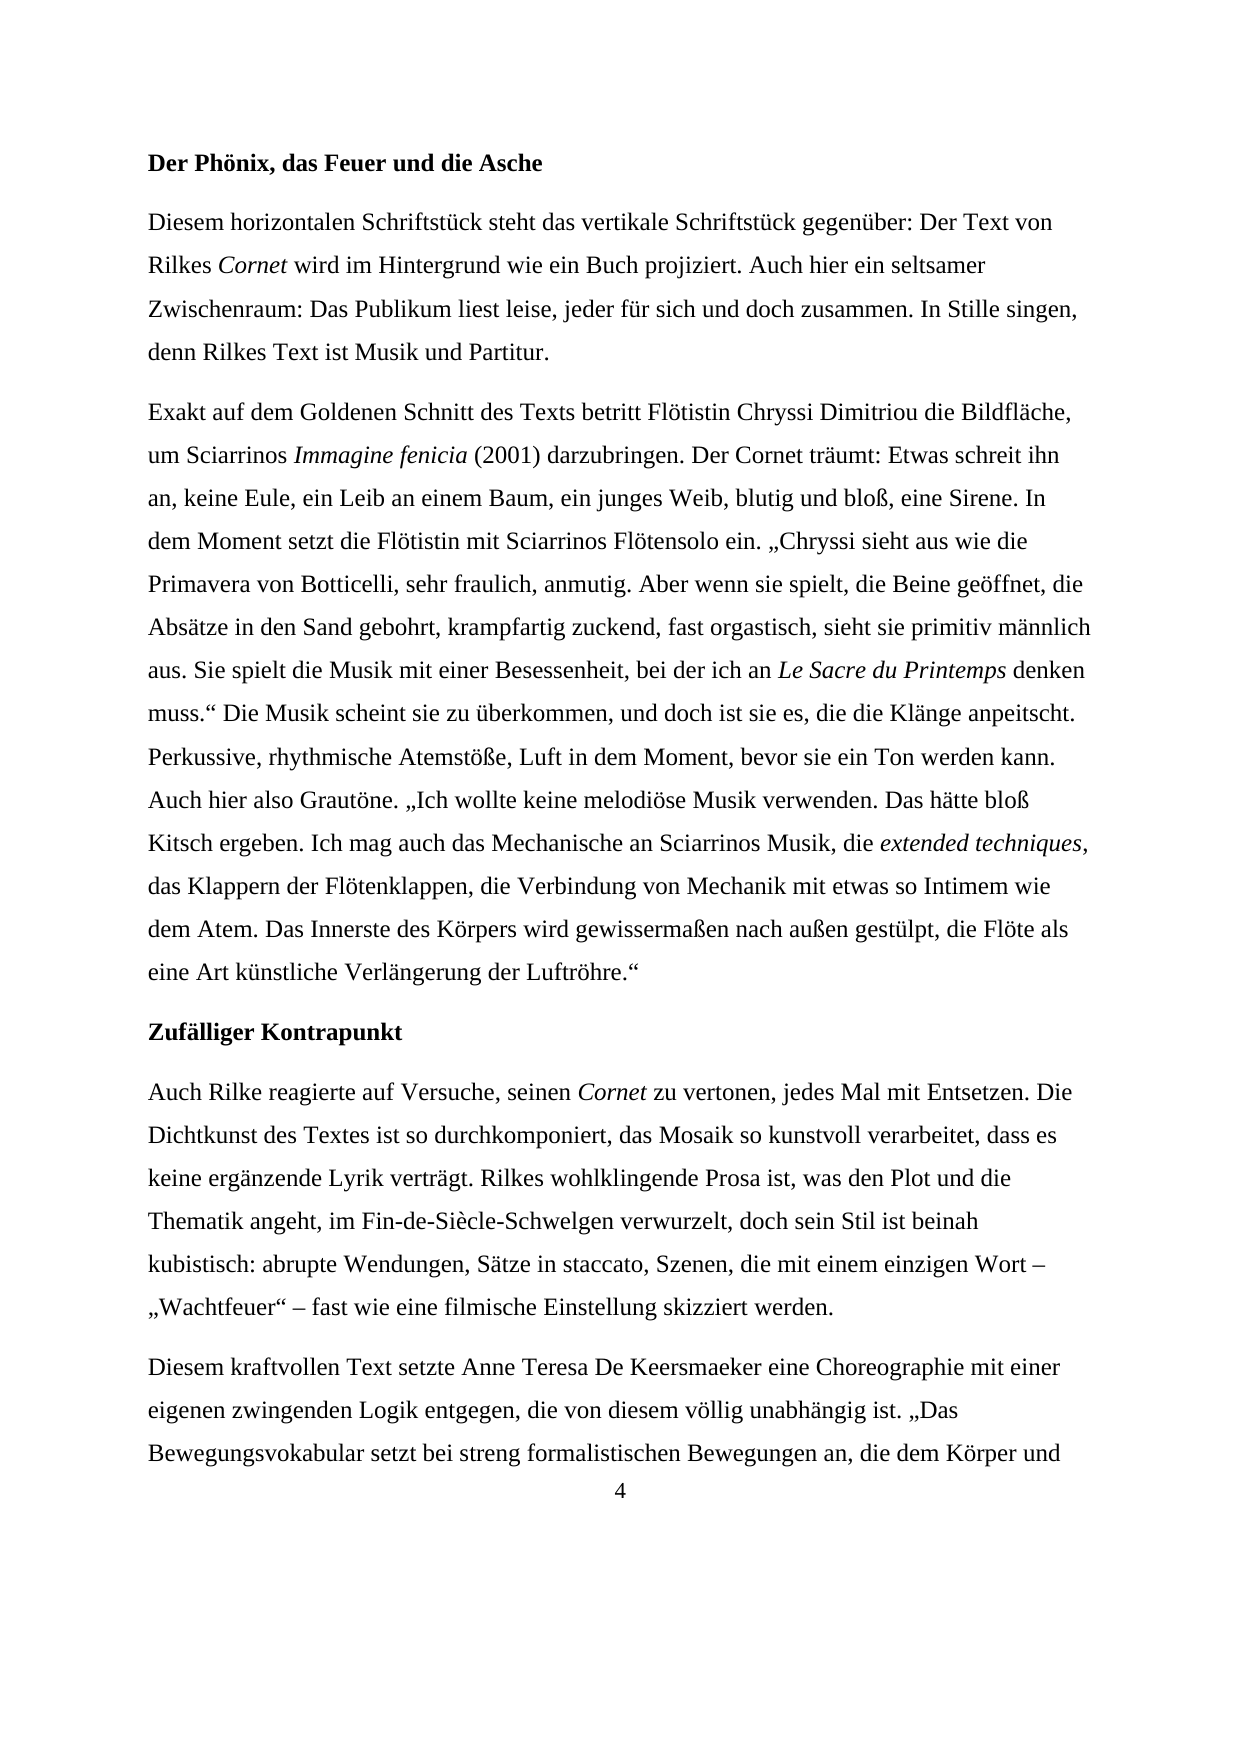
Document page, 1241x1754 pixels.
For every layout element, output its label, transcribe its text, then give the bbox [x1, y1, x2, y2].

text Zufälliger Kontrapunkt [148, 1017, 1093, 1046]
text Auch Rilke reagierte auf Versuche, seinen Cornet zu vertonen, jedes Mal mit Entsetzen. Die Dichtkunst des Textes ist so durchkomponiert, das Mosaik so kunstvoll verarbeitet, dass es keine ergänzende Lyrik verträgt. Rilkes wohlklingende Prosa ist, was den Plot und die Thematik angeht, im Fin-de-Siècle-Schwelgen verwurzelt, doch sein Stil ist beinah kubistisch: abrupte Wendungen, Sätze in staccato, Szenen, die mit einem einzigen Wort – „Wachtfeuer“ – fast wie eine filmische Einstellung skizziert werden. [148, 1077, 1093, 1321]
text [148, 1352, 1093, 1467]
text Exakt auf dem Goldenen Schnitt des Texts betritt Flötistin Chryssi Dimitriou die Bildfläche, um Sciarrinos Immagine fenicia (2001) darzubringen. Der Cornet träumt: Etwas schreit ihn an, keine Eule, ein Leib an einem Baum, ein junges Weib, blutig und bloß, eine Sirene. In dem Moment setzt die Flötistin mit Sciarrinos Flötensolo ein. „Chryssi sieht aus wie die Primavera von Botticelli, sehr fraulich, anmutig. Aber wenn sie spielt, die Beine geöffnet, die Absätze in den Sand gebohrt, krampfartig zuckend, fast orgastisch, sieht sie primitiv männlich aus. Sie spielt die Musik mit einer Besessenheit, bei der ich an Le Sacre du Printemps denken muss.“ Die Musik scheint sie zu überkommen, und doch ist sie es, die die Klänge anpeitscht. Perkussive, rhythmische Atemstöße, Luft in dem Moment, bevor sie ein Ton werden kann. Auch hier also Grautöne. „Ich wollte keine melodiöse Musik verwenden. Das hätte bloß Kitsch ergeben. Ich mag auch das Mechanische an Sciarrinos Musik, die extended techniques, das Klappern der Flötenklappen, die Verbindung von Mechanik mit etwas so Intimem wie dem Atem. Das Innerste des Körpers wird gewissermaßen nach außen gestülpt, die Flöte als eine Art künstliche Verlängerung der Luftröhre.“ [148, 397, 1093, 986]
text Diesem horizontalen Schriftstück steht das vertikale Schriftstück gegenüber: Der Text von Rilkes Cornet wird im Hintergrund wie ein Buch projiziert. Auch hier ein seltsamer Zwischenraum: Das Publikum liest leise, jeder für sich und doch zusammen. In Stille singen, denn Rilkes Text ist Musik und Partitur. [148, 207, 1093, 366]
text Der Phönix, das Feuer und die Asche [148, 148, 1093, 176]
